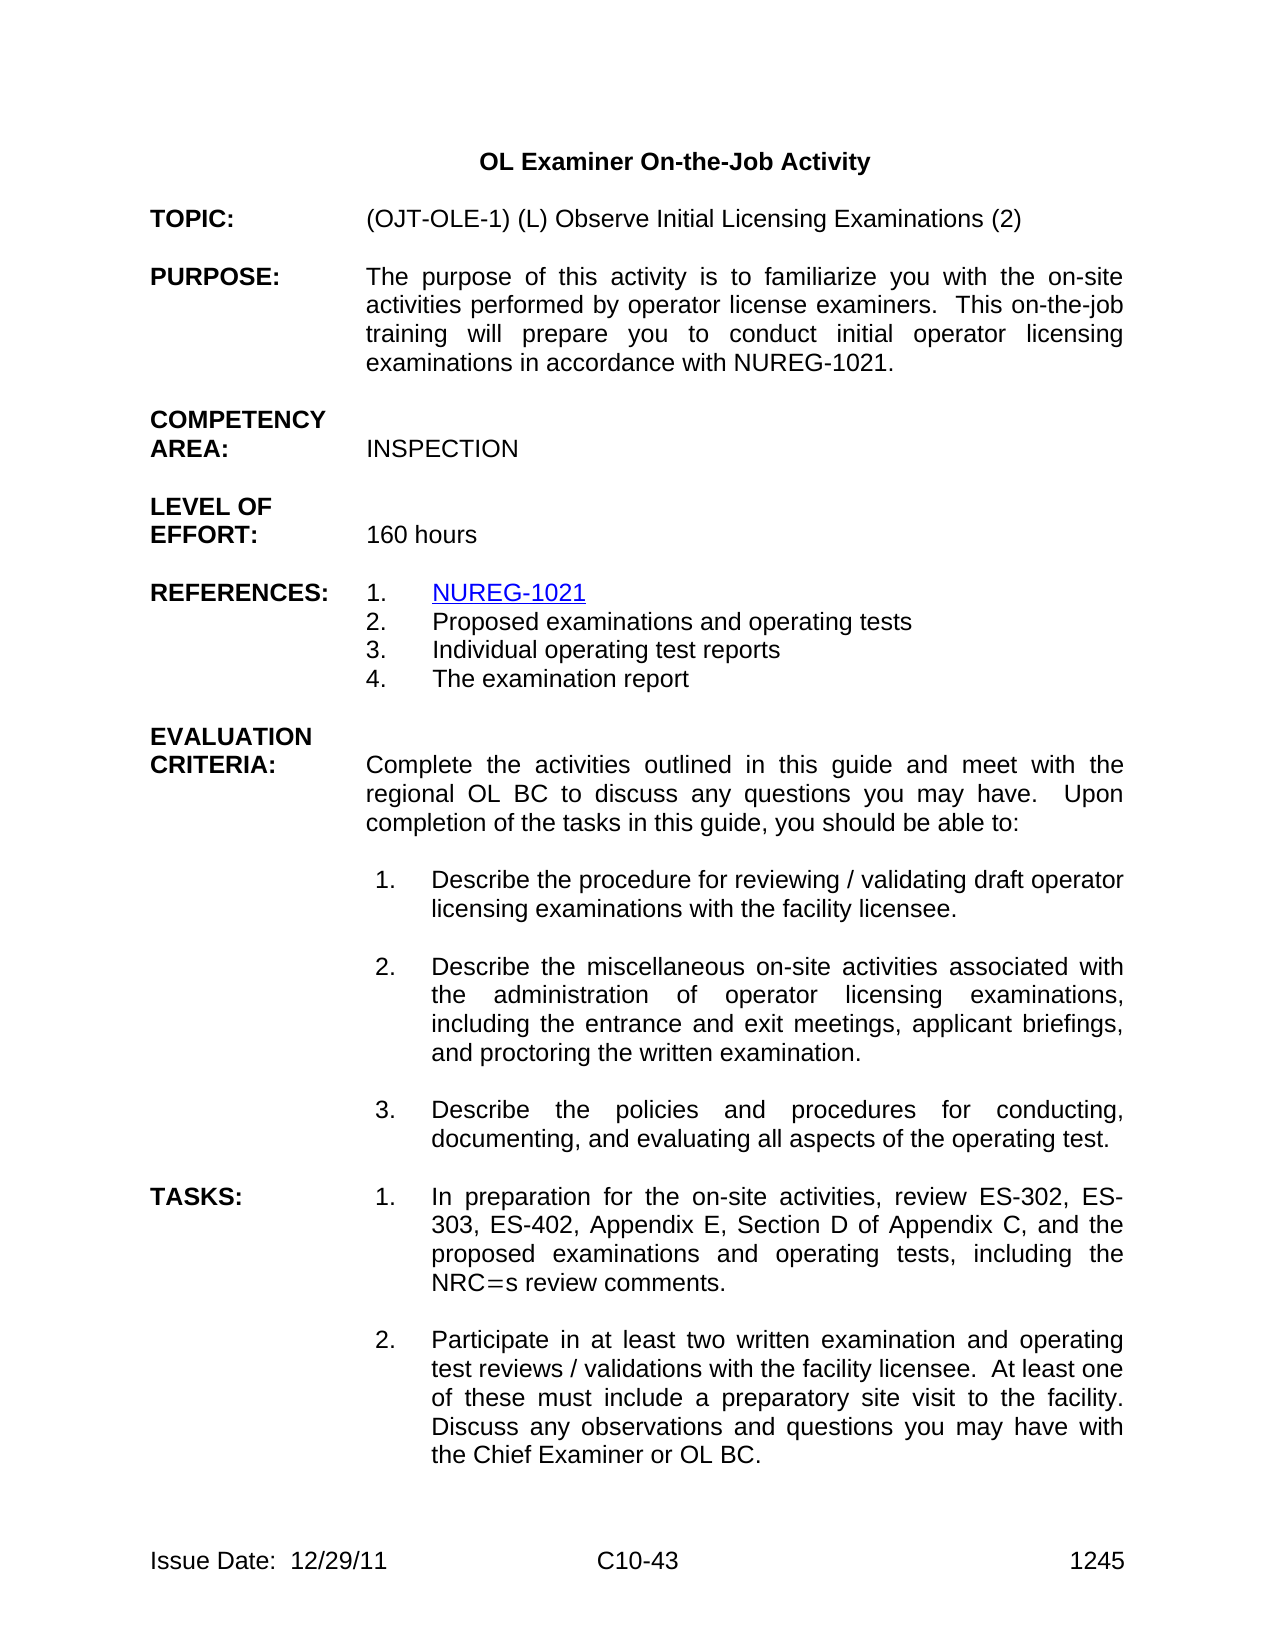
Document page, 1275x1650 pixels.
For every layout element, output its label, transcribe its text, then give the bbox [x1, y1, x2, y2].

list Describe the policies and procedures for conducting, documenting, and evaluating all aspects of the operating test. [375, 1095, 1125, 1153]
text AREA: INSPECTION [150, 434, 1125, 463]
text TASKS: 1. In preparation for the on-site activities, review ES-302, ES-303, ES-402, Appendix E, Section D of Appendix C, and the proposed examinations and operating tests, including the NRCs review comments. [150, 1182, 1125, 1297]
text EVALUATION [150, 722, 1125, 750]
list Proposed examinations and operating tests [366, 607, 1125, 635]
text LEVEL OF [150, 492, 1125, 520]
text TOPIC: (OJT-OLE-1) (L) Observe Initial Licensing Examinations (2) [150, 204, 1125, 233]
list Individual operating test reports [366, 635, 1125, 664]
list Describe the miscellaneous on-site activities associated with the administration of operator licensing examinations, including the entrance and exit meetings, applicant briefings, and proctoring the written examination. [375, 952, 1125, 1067]
list OL Examiner On-the-Job Activity [225, 147, 1125, 175]
list Describe the procedure for reviewing / validating draft operator licensing examinations with the facility licensee. [375, 865, 1125, 923]
text EFFORT: 160 hours [150, 520, 1125, 549]
list Participate in at least two written examination and operating test reviews / validations with the facility licensee. At least one of these must include a preparatory site visit to the facility. Discuss any observations and questions you may have with the Chief Examiner or OL BC. [375, 1325, 1125, 1469]
list The examination report [366, 664, 1125, 693]
text CRITERIA: Complete the activities outlined in this guide and meet with the regional OL BC to discuss any questions you may have. Upon completion of the tasks in this guide, you should be able to: [150, 750, 1125, 837]
text PURPOSE: The purpose of this activity is to familiarize you with the on-site activities performed by operator license examiners. This on-the-job training will prepare you to conduct initial operator licensing examinations in accordance with NUREG-1021. [150, 262, 1125, 377]
text REFERENCES: 1. NUREG-1021 [150, 578, 1125, 607]
text COMPETENCY [150, 405, 1125, 434]
